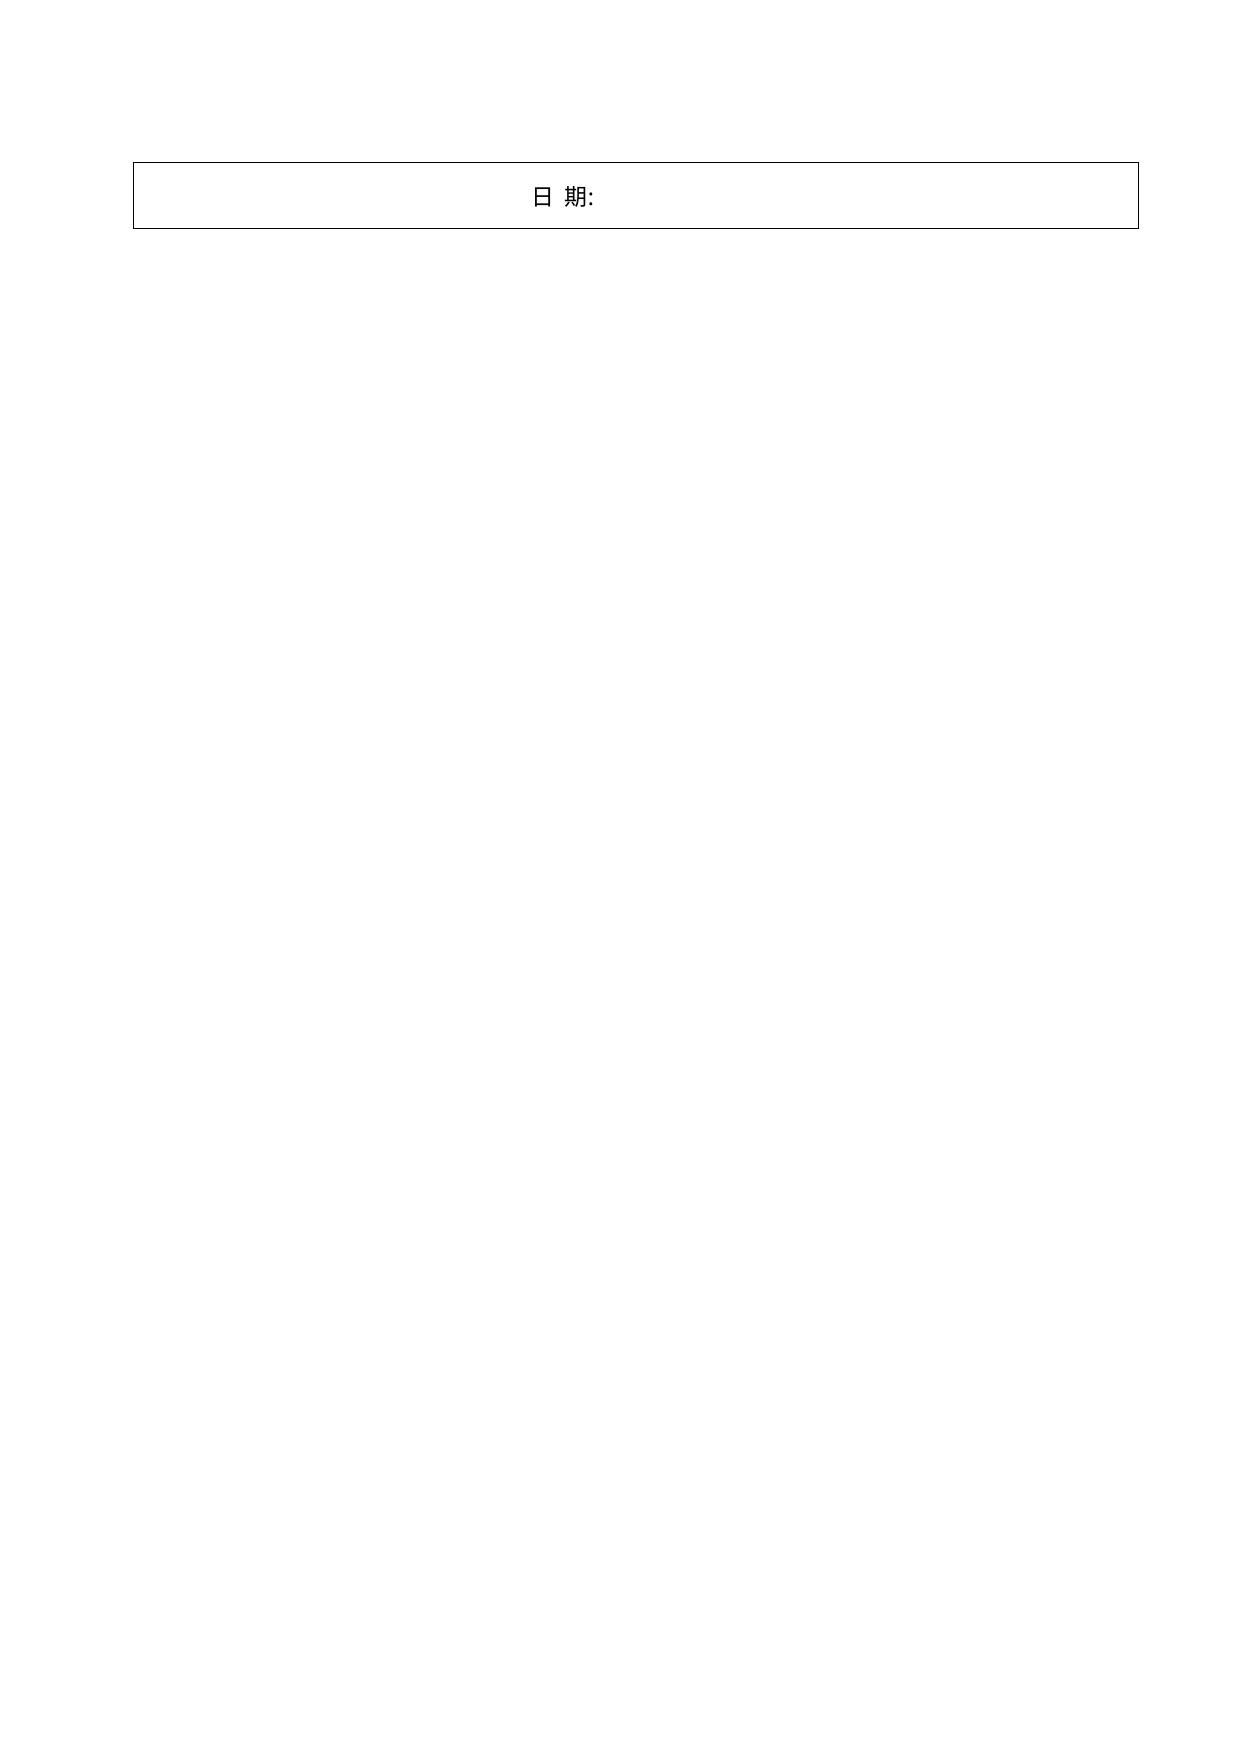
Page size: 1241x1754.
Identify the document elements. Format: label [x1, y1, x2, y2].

table_cell [134, 163, 1138, 228]
